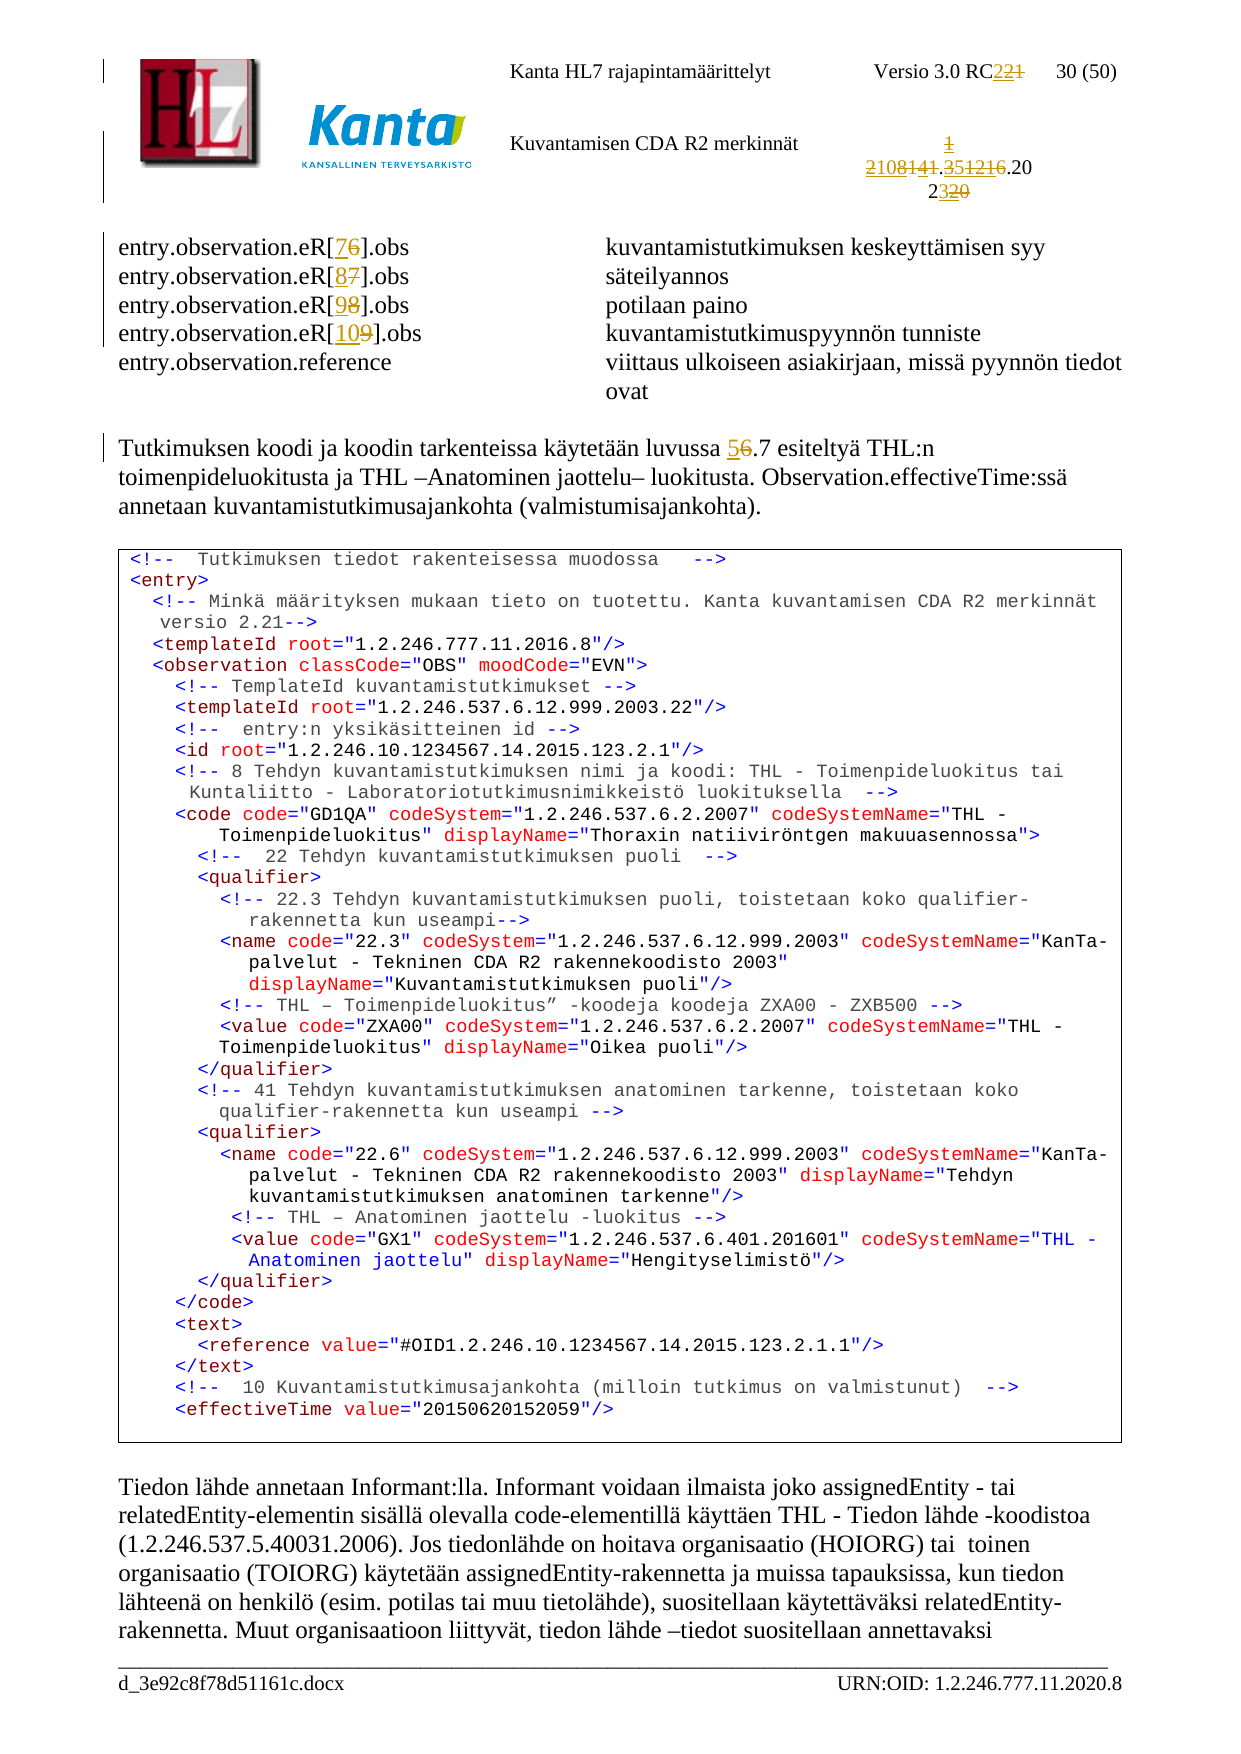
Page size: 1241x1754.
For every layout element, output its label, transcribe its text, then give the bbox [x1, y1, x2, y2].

picture [140, 59, 262, 168]
text entry.observation.eR[].obs kuvantamistutkimuspyynnön tunniste [118, 318, 1122, 347]
picture [302, 105, 472, 168]
text entry.observation.eR[].obs potilaan paino [118, 290, 1122, 318]
text Tutkimuksen koodi ja koodin tarkenteissa käytetään luvussa .7 esiteltyä THL:n toimenpideluokitusta ja THL –Anatominen jaottelu– luokitusta. Observation.effectiveTime:ssä annetaan kuvantamistutkimusajankohta (valmistumisajankohta). [118, 433, 1122, 520]
text entry.observation.reference viittaus ulkoiseen asiakirjaan, missä pyynnön tiedot ovat [118, 347, 1122, 405]
picture [323, 105, 335, 119]
table_header <!-- Tutkimuksen tiedot rakenteisessa muodossa --> <entry> <!-- Minkä määrityksen mukaan tieto on tuotettu. Kanta kuvantamisen CDA R2 merkinnät versio 2.21--> <templateId root="1.2.246.777.11.2016.8"/> <observation classCode="OBS" moodCode="EVN"> <!-- TemplateId kuvantamistutkimukset --> <templateId root="1.2.246.537.6.12.999.2003.22"/> <!-- entry:n yksikäsitteinen id --> <id root="1.2.246.10.1234567.14.2015.123.2.1"/> <!-- 8 Tehdyn kuvantamistutkimuksen nimi ja koodi: THL - Toimenpideluokitus tai Kuntaliitto - Laboratoriotutkimusnimikkeistö luokituksella --> <code code="GD1QA" codeSystem="1.2.246.537.6.2.2007" codeSystemName="THL - Toimenpideluokitus" displayName="Thoraxin natiiviröntgen makuuasennossa"> <!-- 22 Tehdyn kuvantamistutkimuksen puoli --> <qualifier> <!-- 22.3 Tehdyn kuvantamistutkimuksen puoli, toistetaan koko qualifier-rakennetta kun useampi--> <name code="22.3" codeSystem="1.2.246.537.6.12.999.2003" codeSystemName="KanTa-palvelut - Tekninen CDA R2 rakennekoodisto 2003" displayName="Kuvantamistutkimuksen puoli"/> <!-- THL – Toimenpideluokitus” -koodeja koodeja ZXA00 - ZXB500 --> <value code="ZXA00" codeSystem="1.2.246.537.6.2.2007" codeSystemName="THL - Toimenpideluokitus" displayName="Oikea puoli"/> </qualifier> <!-- 41 Tehdyn kuvantamistutkimuksen anatominen tarkenne, toistetaan koko qualifier-rakennetta kun useampi --> <qualifier> <name code="22.6" codeSystem="1.2.246.537.6.12.999.2003" codeSystemName="KanTa-palvelut - Tekninen CDA R2 rakennekoodisto 2003" displayName="Tehdyn kuvantamistutkimuksen anatominen tarkenne"/> <!-- THL – Anatominen jaottelu -luokitus --> <value code="GX1" codeSystem="1.2.246.537.6.401.201601" codeSystemName="THL - Anatominen jaottelu" displayName="Hengityselimistö"/> </qualifier> </code> <text> <reference value="#OID1.2.246.10.1234567.14.2015.123.2.1.1"/> </text> <!-- 10 Kuvantamistutkimusajankohta (milloin tutkimus on valmistunut) --> <effectiveTime value="20150620152059"/> [119, 550, 1121, 1442]
text entry.observation.eR[].obs kuvantamistutkimuksen keskeyttämisen syy [118, 232, 1122, 261]
text entry.observation.eR[].obs säteilyannos [118, 261, 1122, 290]
